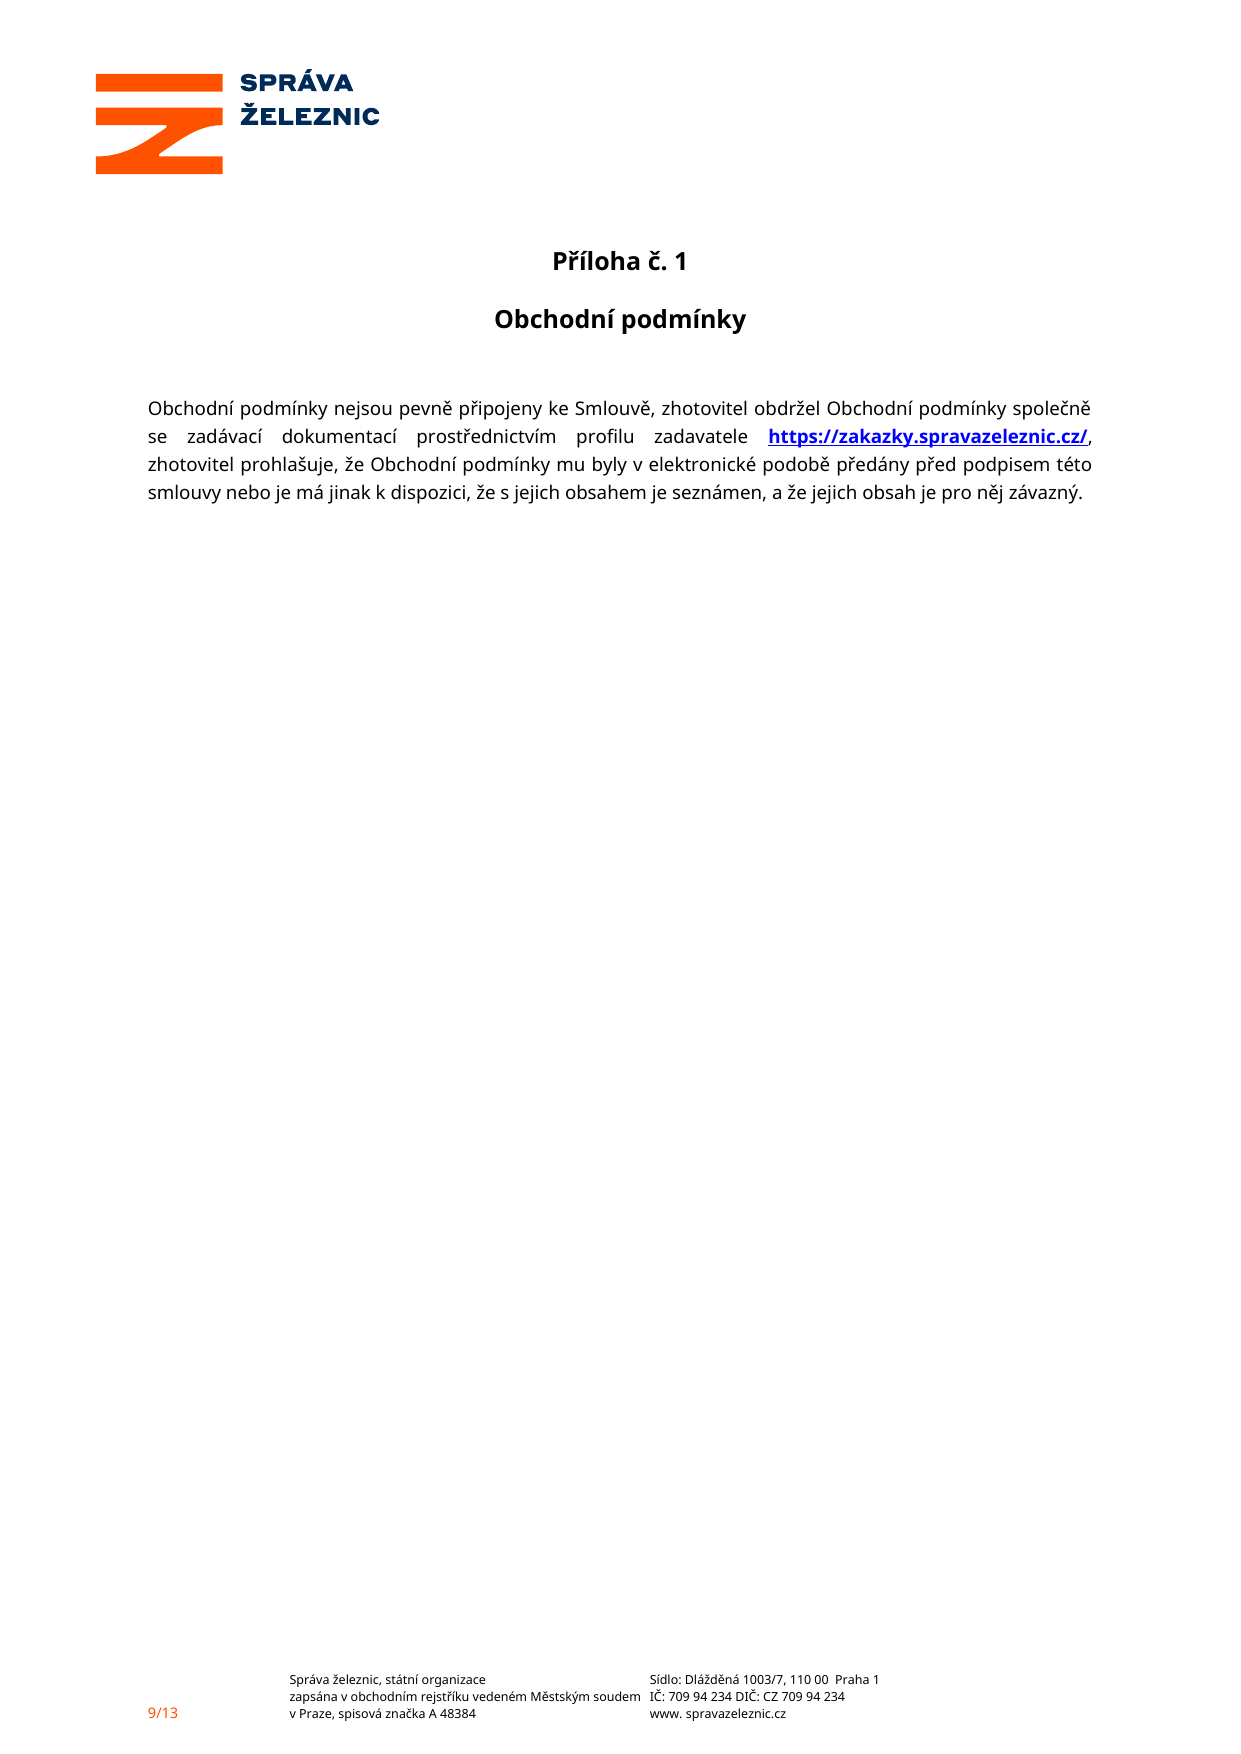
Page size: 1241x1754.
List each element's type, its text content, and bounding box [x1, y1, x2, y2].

text Příloha č. 1 [148, 247, 1093, 276]
text Obchodní podmínky [148, 301, 1093, 336]
text Obchodní podmínky nejsou pevně připojeny ke Smlouvě, zhotovitel obdržel Obchodní podmínky společně se zadávací dokumentací prostřednictvím profilu zadavatele https://zakazky.spravazeleznic.cz/, zhotovitel prohlašuje, že Obchodní podmínky mu byly v elektronické podobě předány před podpisem této smlouvy nebo je má jinak k dispozici, že s jejich obsahem je seznámen, a že jejich obsah je pro něj závazný. [148, 395, 1093, 505]
